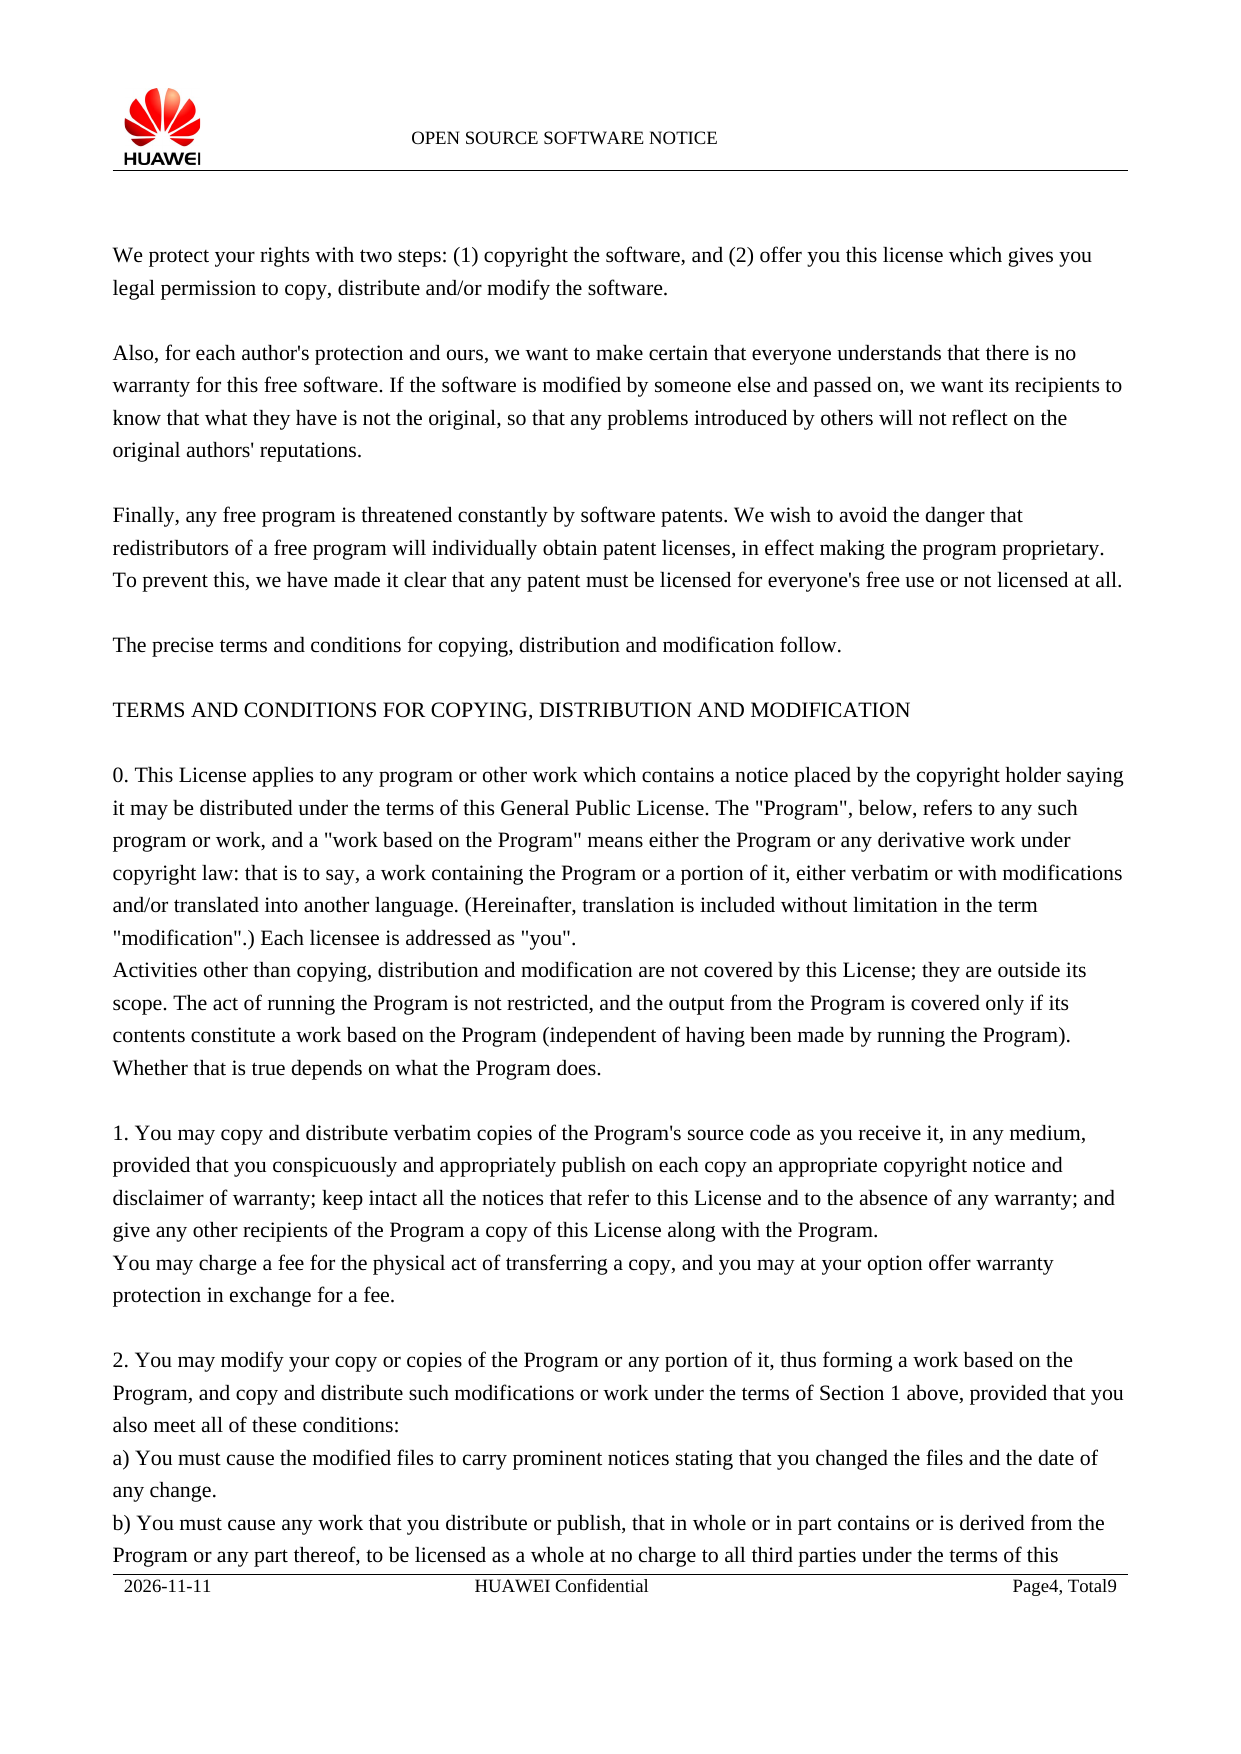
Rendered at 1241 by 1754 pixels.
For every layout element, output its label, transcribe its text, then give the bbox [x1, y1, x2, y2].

picture [124, 88, 201, 165]
